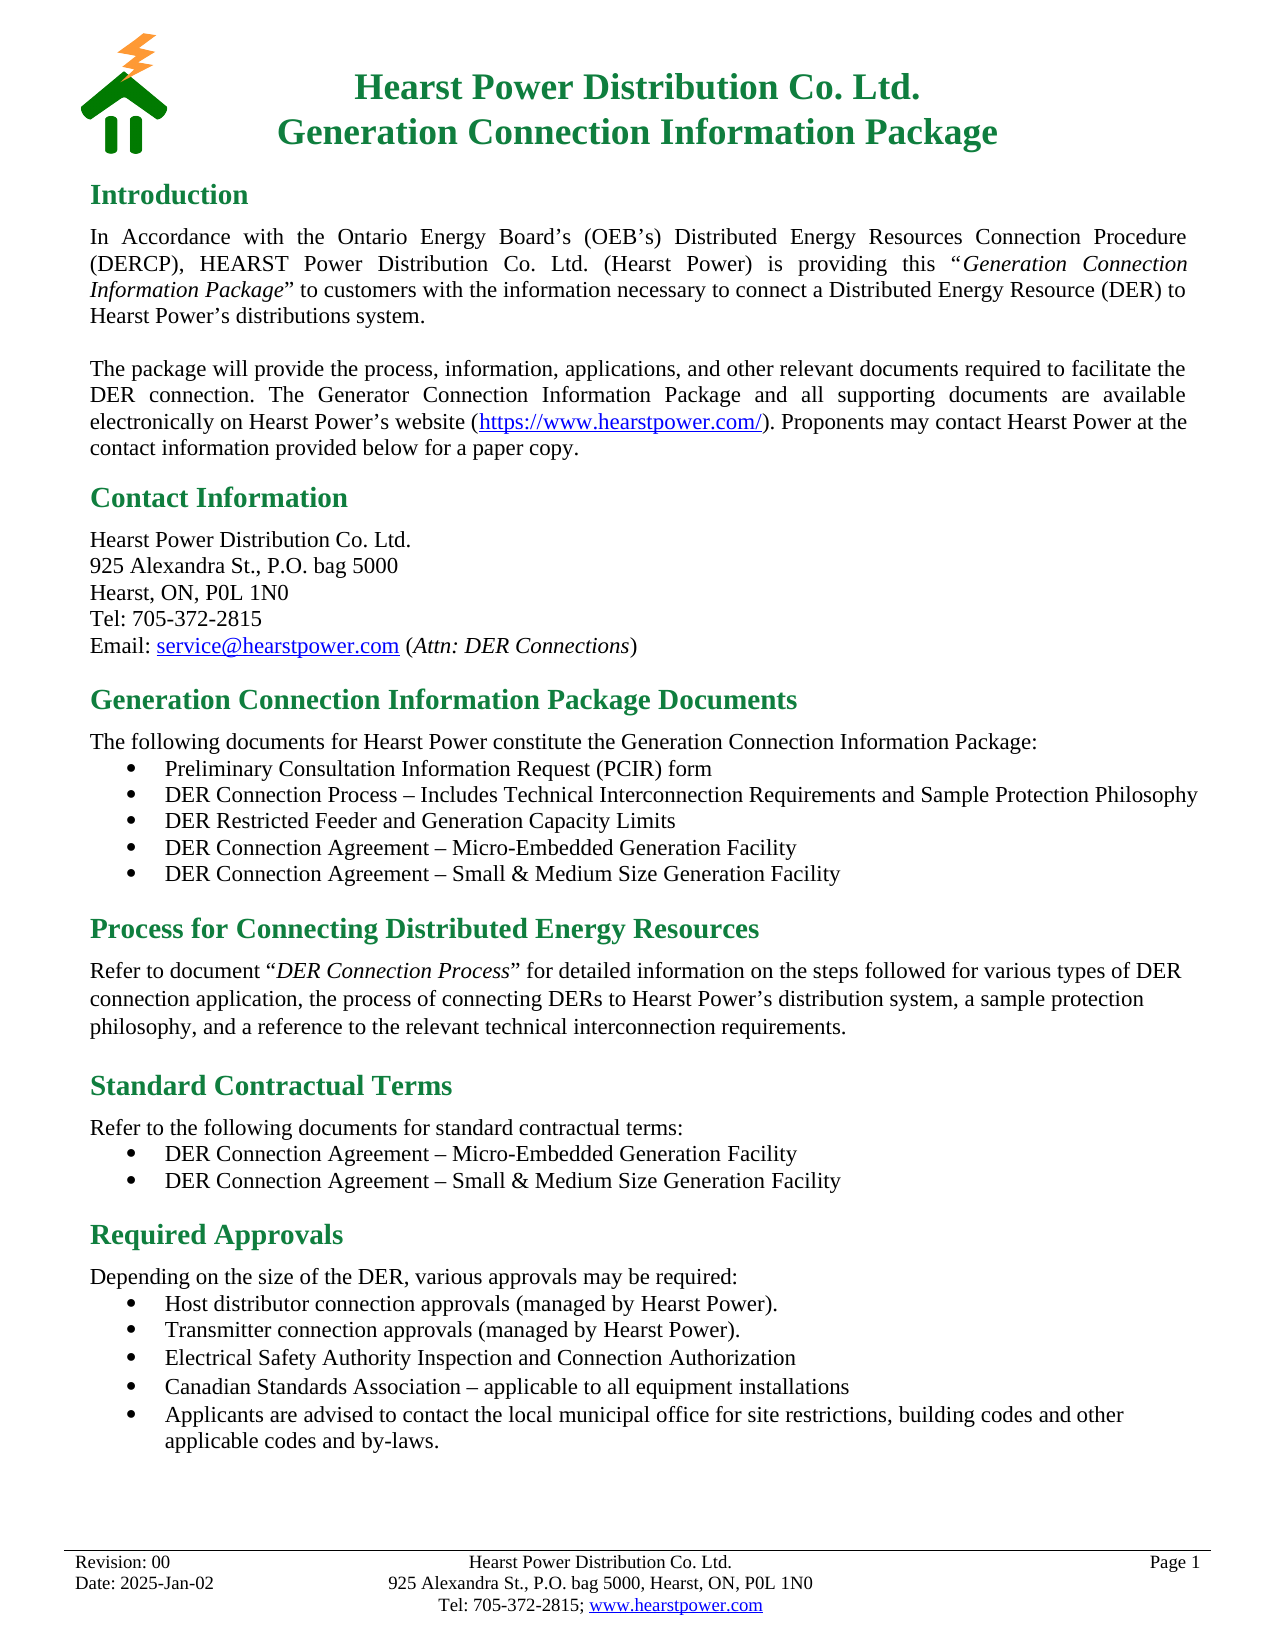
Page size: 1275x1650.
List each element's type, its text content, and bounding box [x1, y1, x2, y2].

subtitle Process for Connecting Distributed Energy Resources [90, 911, 1200, 944]
text Hearst Power Distribution Co. Ltd. [89, 526, 1202, 553]
list Preliminary Consultation Information Request (PCIR) form [127, 755, 1202, 781]
subtitle Generation Connection Information Package Documents [90, 682, 1200, 716]
subtitle Introduction [90, 177, 1200, 211]
text The package will provide the process, information, applications, and other relevant documents required to facilitate the DER connection. The Generator Connection Information Package and all supporting documents are available electronically on Hearst Power’s website (https://www.hearstpower.com/). Proponents may contact Hearst Power at the contact information provided below for a paper copy. [89, 355, 1188, 460]
list Canadian Standards Association – applicable to all equipment installations [127, 1371, 1200, 1400]
text Refer to the following documents for standard contractual terms: [89, 1114, 1200, 1140]
text Tel: 705-372-2815 [89, 605, 1202, 632]
text Refer to document “DER Connection Process” for detailed information on the steps followed for various types of DER connection application, the process of connecting DERs to Hearst Power’s distribution system, a sample protection philosophy, and a reference to the relevant technical interconnection requirements. [89, 957, 1200, 1040]
list DER Connection Agreement – Small & Medium Size Generation Facility [127, 860, 1202, 887]
list DER Connection Agreement – Small & Medium Size Generation Facility [127, 1167, 1200, 1193]
list DER Restricted Feeder and Generation Capacity Limits [127, 807, 1202, 834]
text Depending on the size of the DER, various approvals may be required: [89, 1263, 1200, 1289]
subtitle Contact Information [90, 480, 1200, 514]
subtitle Standard Contractual Terms [90, 1068, 1200, 1101]
subtitle Required Approvals [90, 1217, 1200, 1251]
list Electrical Safety Authority Inspection and Connection Authorization [127, 1342, 1200, 1371]
list Host distributor connection approvals (managed by Hearst Power). [127, 1289, 1200, 1316]
list DER Connection Process – Includes Technical Interconnection Requirements and Sample Protection Philosophy [127, 781, 1202, 807]
text 925 Alexandra St., P.O. bag 5000 [89, 553, 1202, 579]
text In Accordance with the Ontario Energy Board’s (OEB’s) Distributed Energy Resources Connection Procedure (DERCP), HEARST Power Distribution Co. Ltd. (Hearst Power) is providing this “Generation Connection Information Package” to customers with the information necessary to connect a Distributed Energy Resource (DER) to Hearst Power’s distributions system. [89, 223, 1188, 329]
list Applicants are advised to contact the local municipal office for site restrictions, building codes and other applicable codes and by-laws. [127, 1401, 1188, 1453]
picture [75, 27, 173, 160]
list DER Connection Agreement – Micro-Embedded Generation Facility [127, 834, 1202, 860]
text The following documents for Hearst Power constitute the Generation Connection Information Package: [89, 728, 1202, 755]
text Hearst, ON, P0L 1N0 [89, 579, 1202, 605]
list DER Connection Agreement – Micro-Embedded Generation Facility [127, 1140, 1200, 1167]
list Transmitter connection approvals (managed by Hearst Power). [127, 1316, 1200, 1342]
text Email: service@hearstpower.com (Attn: DER Connections) [89, 632, 1202, 658]
